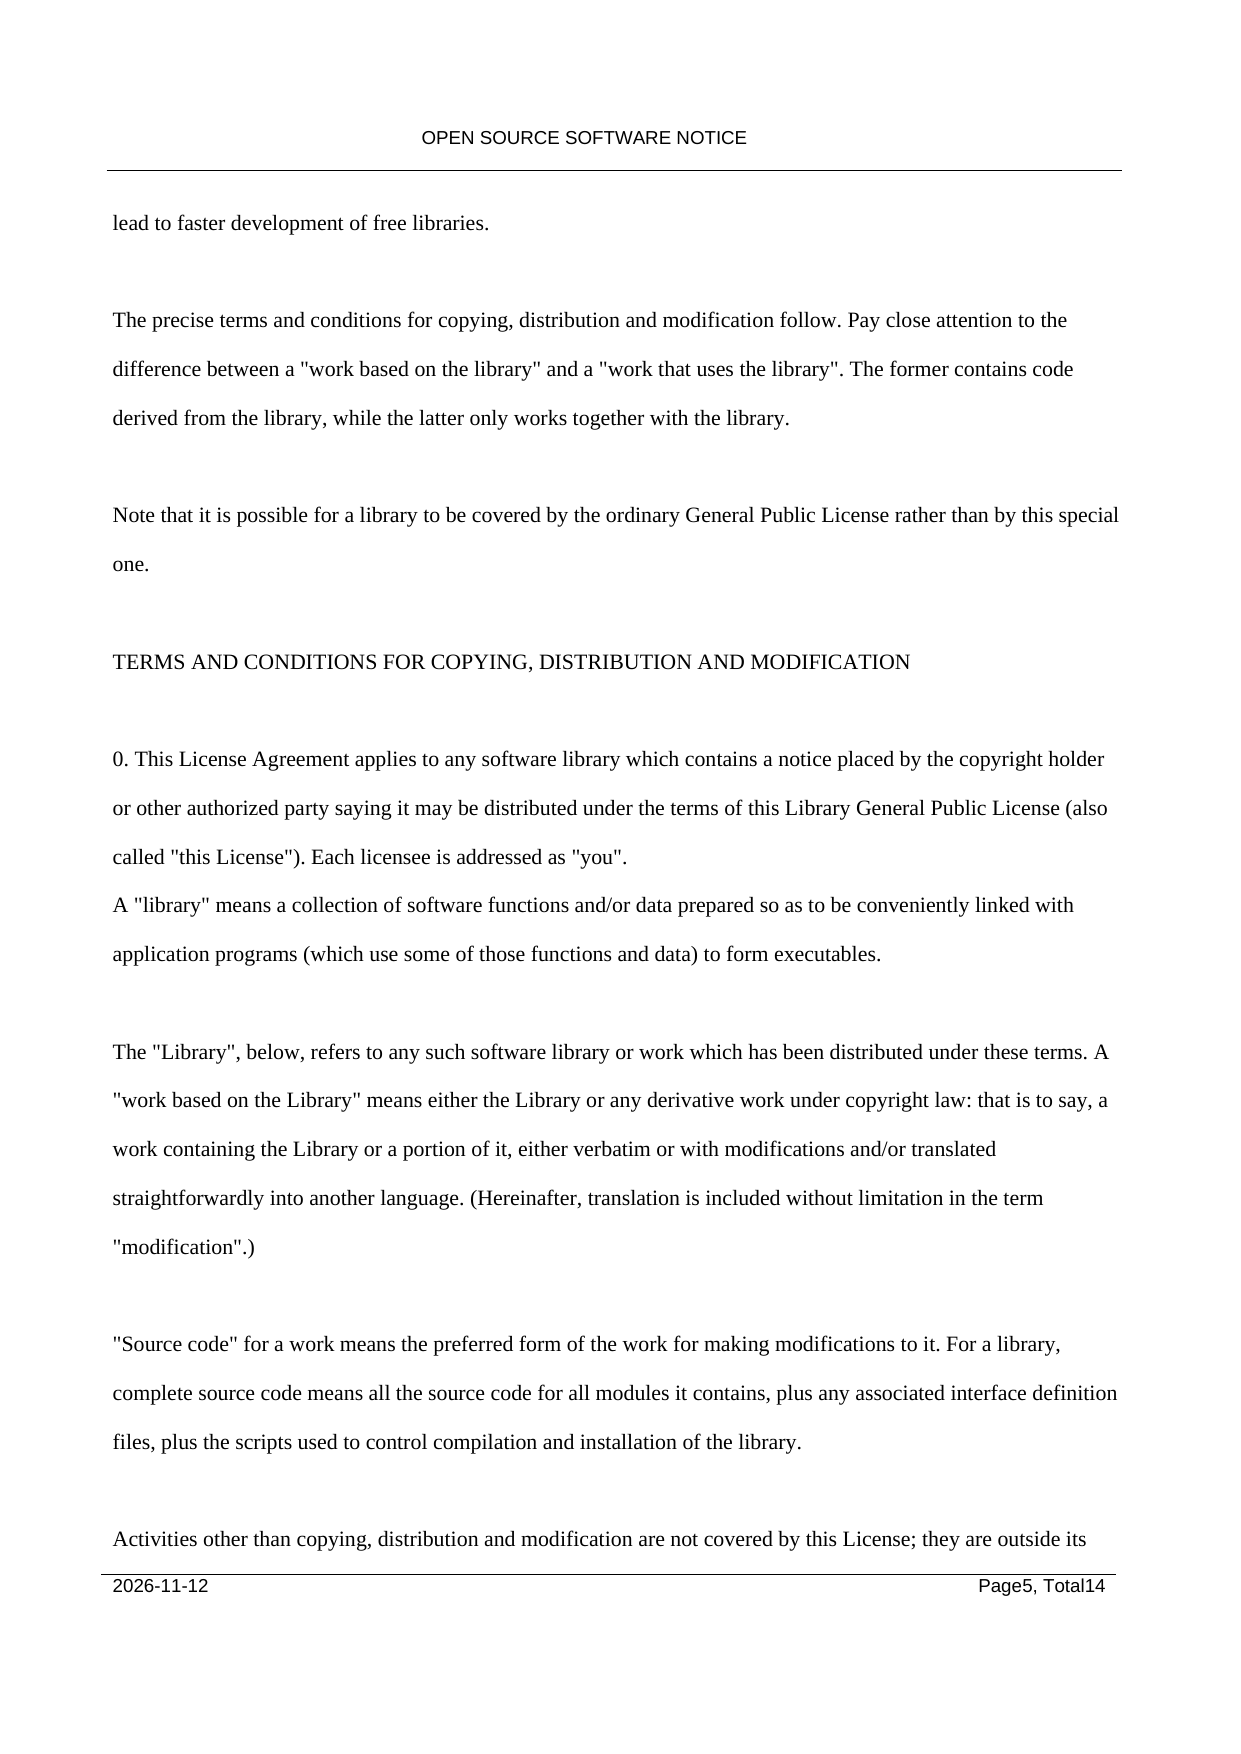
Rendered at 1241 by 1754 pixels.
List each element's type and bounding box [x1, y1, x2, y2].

text [112, 206, 1128, 1555]
